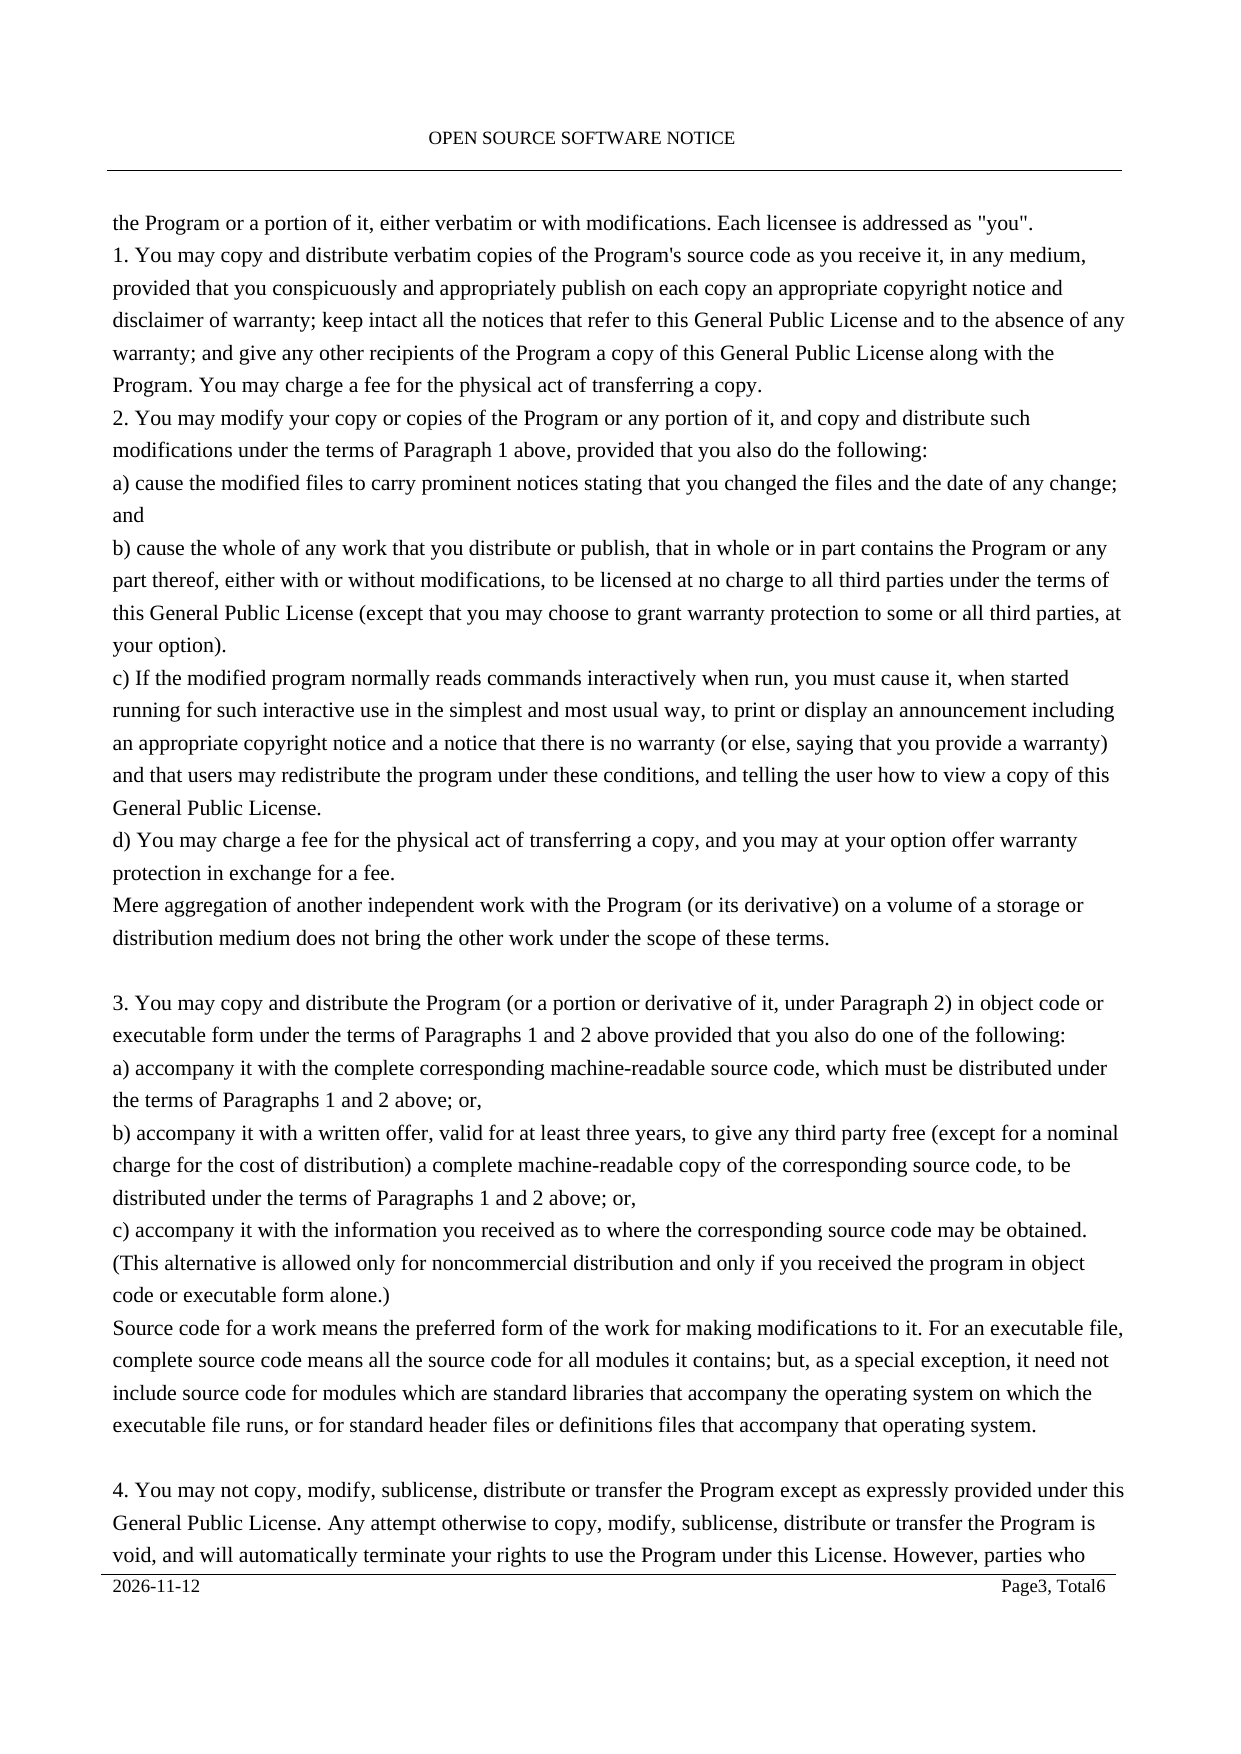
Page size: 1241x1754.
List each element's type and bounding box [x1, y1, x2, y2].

text [112, 206, 1128, 1571]
